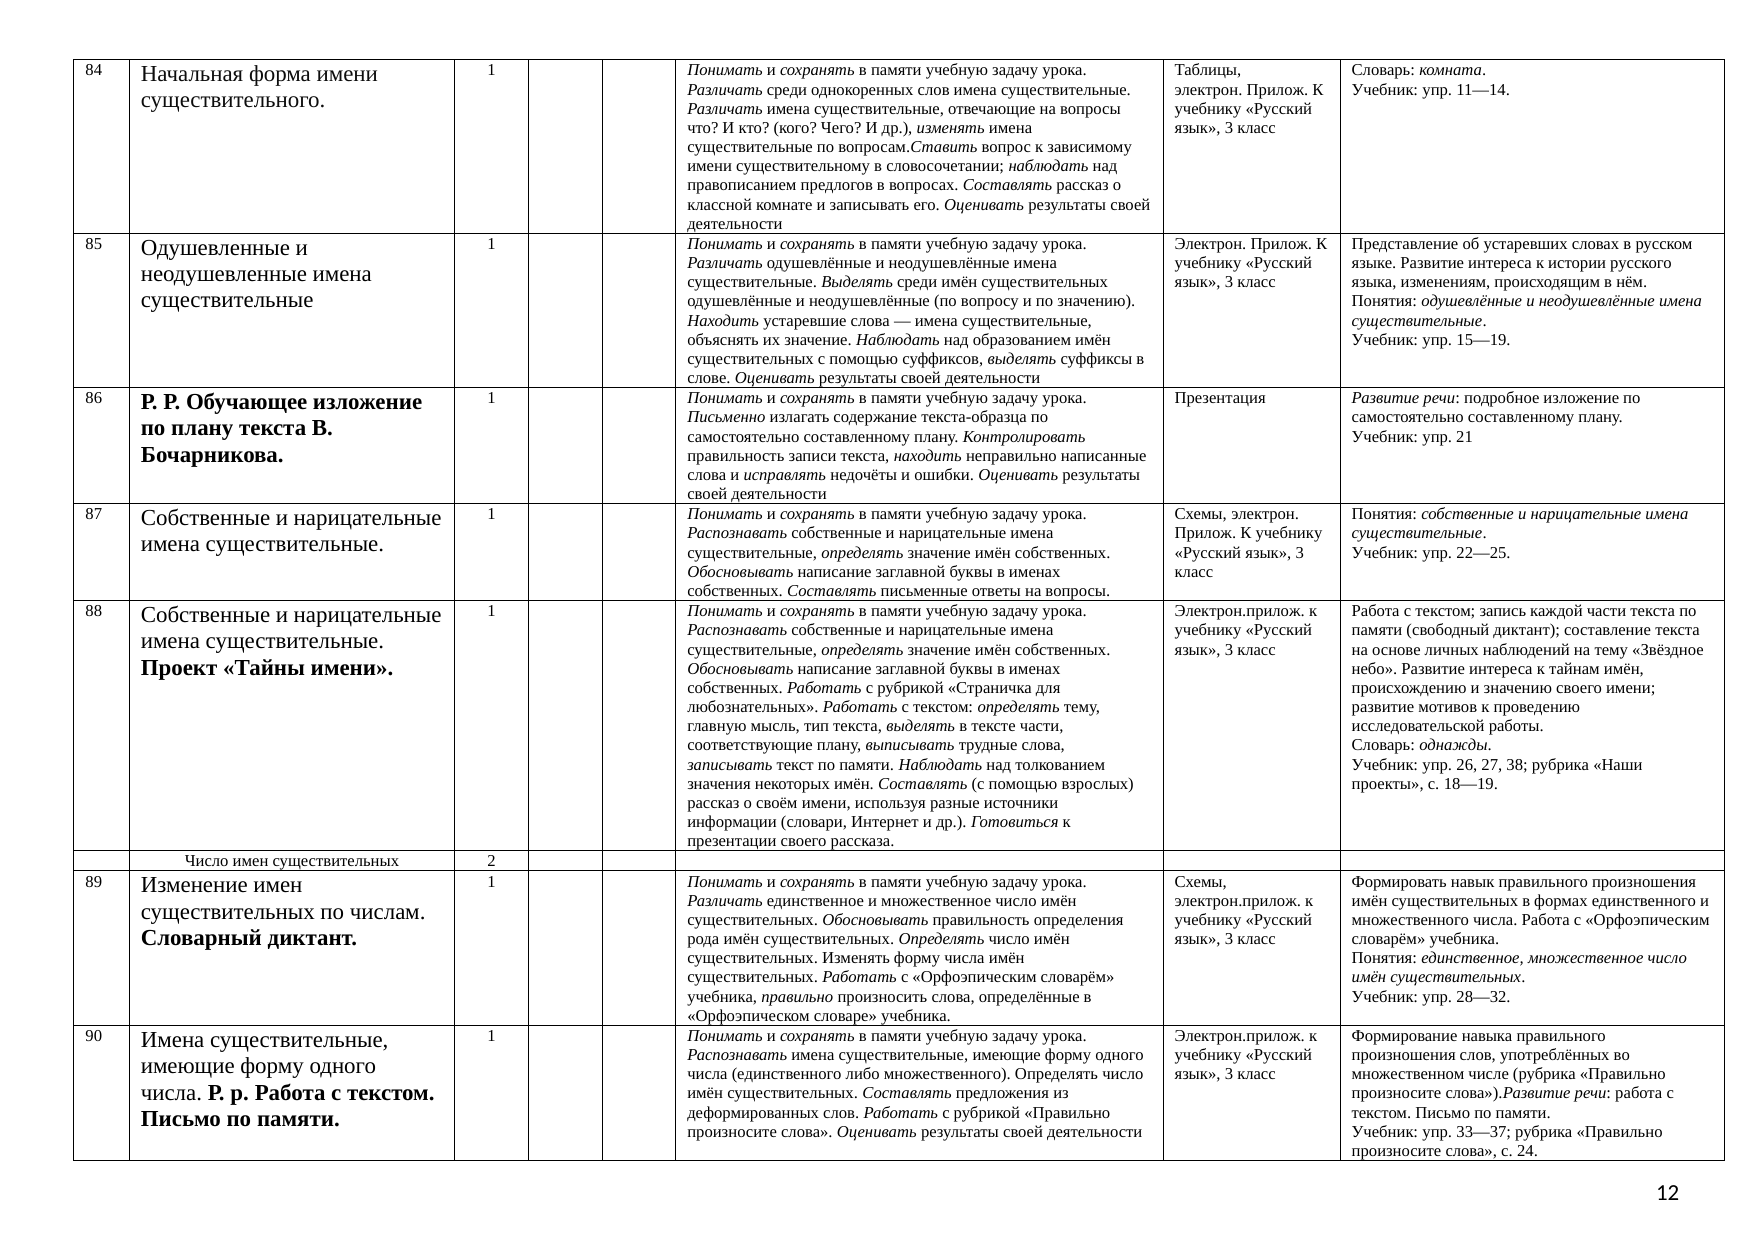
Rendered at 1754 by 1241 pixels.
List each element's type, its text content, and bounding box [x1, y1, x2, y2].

table_cell 85 [74, 234, 129, 387]
table_cell [603, 601, 675, 850]
table_cell 84 [74, 60, 129, 233]
table_cell Формирование навыка правильного произношения слов, употреблённых во множественном числе (рубрика «Правильно произносите слова»).Развитие речи: работа с текстом. Письмо по памяти. Учебник: упр. 33—37; рубрика «Правильно произносите слова», с. 24. [1341, 1026, 1724, 1160]
table_cell 88 [74, 601, 129, 850]
table_cell Р. Р. Обучающее изложение по плану текста В. Бочарникова. [130, 388, 454, 503]
table_cell 1 [455, 388, 528, 503]
table_cell 1 [455, 1026, 528, 1160]
table_cell [529, 1026, 602, 1160]
table_cell Развитие речи: подробное изложение по самостоятельно составленному плану. Учебник: упр. 21 [1341, 388, 1724, 503]
table_cell [529, 851, 602, 870]
table_cell [529, 601, 602, 850]
table_cell [603, 1026, 675, 1160]
table_cell [529, 234, 602, 387]
table_cell [529, 504, 602, 600]
table_cell Электрон. Прилож. К учебнику «Русский язык», 3 класс [1164, 234, 1340, 387]
table_cell Формировать навык правильного произношения имён существительных в формах единственного и множественного числа. Работа с «Орфоэпическим словарём» учебника. Понятия: единственное, множественное число имён существительных. Учебник: упр. 28—32. [1341, 871, 1724, 1025]
table_cell [603, 388, 675, 503]
table_cell Собственные и нарицательные имена существительные. Проект «Тайны имени». [130, 601, 454, 850]
table_cell [1164, 851, 1340, 870]
table_cell Работа с текстом; запись каждой части текста по памяти (свободный диктант); составление текста на основе личных наблюдений на тему «Звёздное небо». Развитие интереса к тайнам имён, происхождению и значению своего имени; развитие мотивов к проведению исследовательской работы. Словарь: однажды. Учебник: упр. 26, 27, 38; рубрика «Наши проекты», с. 18—19. [1341, 601, 1724, 850]
table_cell Одушевленные и неодушевленные имена существительные [130, 234, 454, 387]
table_cell 90 [74, 1026, 129, 1160]
table_cell 1 [455, 60, 528, 233]
table_cell Число имен существительных [130, 851, 454, 870]
table_cell Таблицы, электрон. Прилож. К учебнику «Русский язык», 3 класс [1164, 60, 1340, 233]
table_cell Понимать и сохранять в памяти учебную задачу урока. Распознавать имена существительные, имеющие форму одного числа (единственного либо множественного). Определять число имён существительных. Составлять предложения из деформированных слов. Работать с рубрикой «Правильно произносите слова». Оценивать результаты своей деятельности [676, 1026, 1163, 1160]
table_cell Понимать и сохранять в памяти учебную задачу урока. Письменно излагать содержание текста-образца по самостоятельно составленному плану. Контролировать правильность записи текста, находить неправильно написанные слова и исправлять недочёты и ошибки. Оценивать результаты своей деятельности [676, 388, 1163, 503]
table_cell Понимать и сохранять в памяти учебную задачу урока. Различать единственное и множественное число имён существительных. Обосновывать правильность определения рода имён существительных. Определять число имён существительных. Изменять форму числа имён существительных. Работать с «Орфоэпическим словарём» учебника, правильно произносить слова, определённые в «Орфоэпическом словаре» учебника. [676, 871, 1163, 1025]
table_cell Схемы, электрон.прилож. к учебнику «Русский язык», 3 класс [1164, 871, 1340, 1025]
table_cell 89 [74, 871, 129, 1025]
table_cell Понимать и сохранять в памяти учебную задачу урока. Различать среди однокоренных слов имена существительные. Различать имена существительные, отвечающие на вопросы что? И кто? (кого? Чего? И др.), изменять имена существительные по вопросам.Ставить вопрос к зависимому имени существительному в словосочетании; наблюдать над правописанием предлогов в вопросах. Составлять рассказ о классной комнате и записывать его. Оценивать результаты своей деятельности [676, 60, 1163, 233]
table_cell Изменение имен существительных по числам. Словарный диктант. [130, 871, 454, 1025]
table_cell [74, 851, 129, 870]
table_cell [1341, 851, 1724, 870]
table_cell 1 [455, 234, 528, 387]
table_cell Понятия: собственные и нарицательные имена существительные. Учебник: упр. 22—25. [1341, 504, 1724, 600]
table_cell 2 [455, 851, 528, 870]
table_cell Электрон.прилож. к учебнику «Русский язык», 3 класс [1164, 1026, 1340, 1160]
table_cell [676, 851, 1163, 870]
table_cell 1 [455, 504, 528, 600]
table_cell Собственные и нарицательные имена существительные. [130, 504, 454, 600]
table_cell Схемы, электрон. Прилож. К учебнику «Русский язык», 3 класс [1164, 504, 1340, 600]
table_cell [529, 871, 602, 1025]
table_cell Понимать и сохранять в памяти учебную задачу урока. Распознавать собственные и нарицательные имена существительные, определять значение имён собственных. Обосновывать написание заглавной буквы в именах собственных. Работать с рубрикой «Страничка для любознательных». Работать с текстом: определять тему, главную мысль, тип текста, выделять в тексте части, соответствующие плану, выписывать трудные слова, записывать текст по памяти. Наблюдать над толкованием значения некоторых имён. Составлять (с помощью взрослых) рассказ о своём имени, используя разные источники информации (словари, Интернет и др.). Готовиться к презентации своего рассказа. [676, 601, 1163, 850]
table_cell [529, 60, 602, 233]
table_cell Презентация [1164, 388, 1340, 503]
table_cell Имена существительные, имеющие форму одного числа. Р. р. Работа с текстом. Письмо по памяти. [130, 1026, 454, 1160]
table_cell Электрон.прилож. к учебнику «Русский язык», 3 класс [1164, 601, 1340, 850]
table_cell [603, 60, 675, 233]
table_cell 87 [74, 504, 129, 600]
table_cell [603, 871, 675, 1025]
table_cell Словарь: комната. Учебник: упр. 11—14. [1341, 60, 1724, 233]
table_cell 1 [455, 871, 528, 1025]
table_cell Начальная форма имени существительного. [130, 60, 454, 233]
table_cell [603, 234, 675, 387]
table_cell [529, 388, 602, 503]
table_cell 1 [455, 601, 528, 850]
table_cell [603, 851, 675, 870]
table_cell [603, 504, 675, 600]
table_cell 86 [74, 388, 129, 503]
table_cell Представление об устаревших словах в русском языке. Развитие интереса к истории русского языка, изменениям, происходящим в нём. Понятия: одушевлённые и неодушевлённые имена существительные. Учебник: упр. 15—19. [1341, 234, 1724, 387]
table_cell Понимать и сохранять в памяти учебную задачу урока. Распознавать собственные и нарицательные имена существительные, определять значение имён собственных. Обосновывать написание заглавной буквы в именах собственных. Составлять письменные ответы на вопросы. [676, 504, 1163, 600]
table_cell Понимать и сохранять в памяти учебную задачу урока. Различать одушевлённые и неодушевлённые имена существительные. Выделять среди имён существительных одушевлённые и неодушевлённые (по вопросу и по значению). Находить устаревшие слова — имена существительные, объяснять их значение. Наблюдать над образованием имён существительных с помощью суффиксов, выделять суффиксы в слове. Оценивать результаты своей деятельности [676, 234, 1163, 387]
